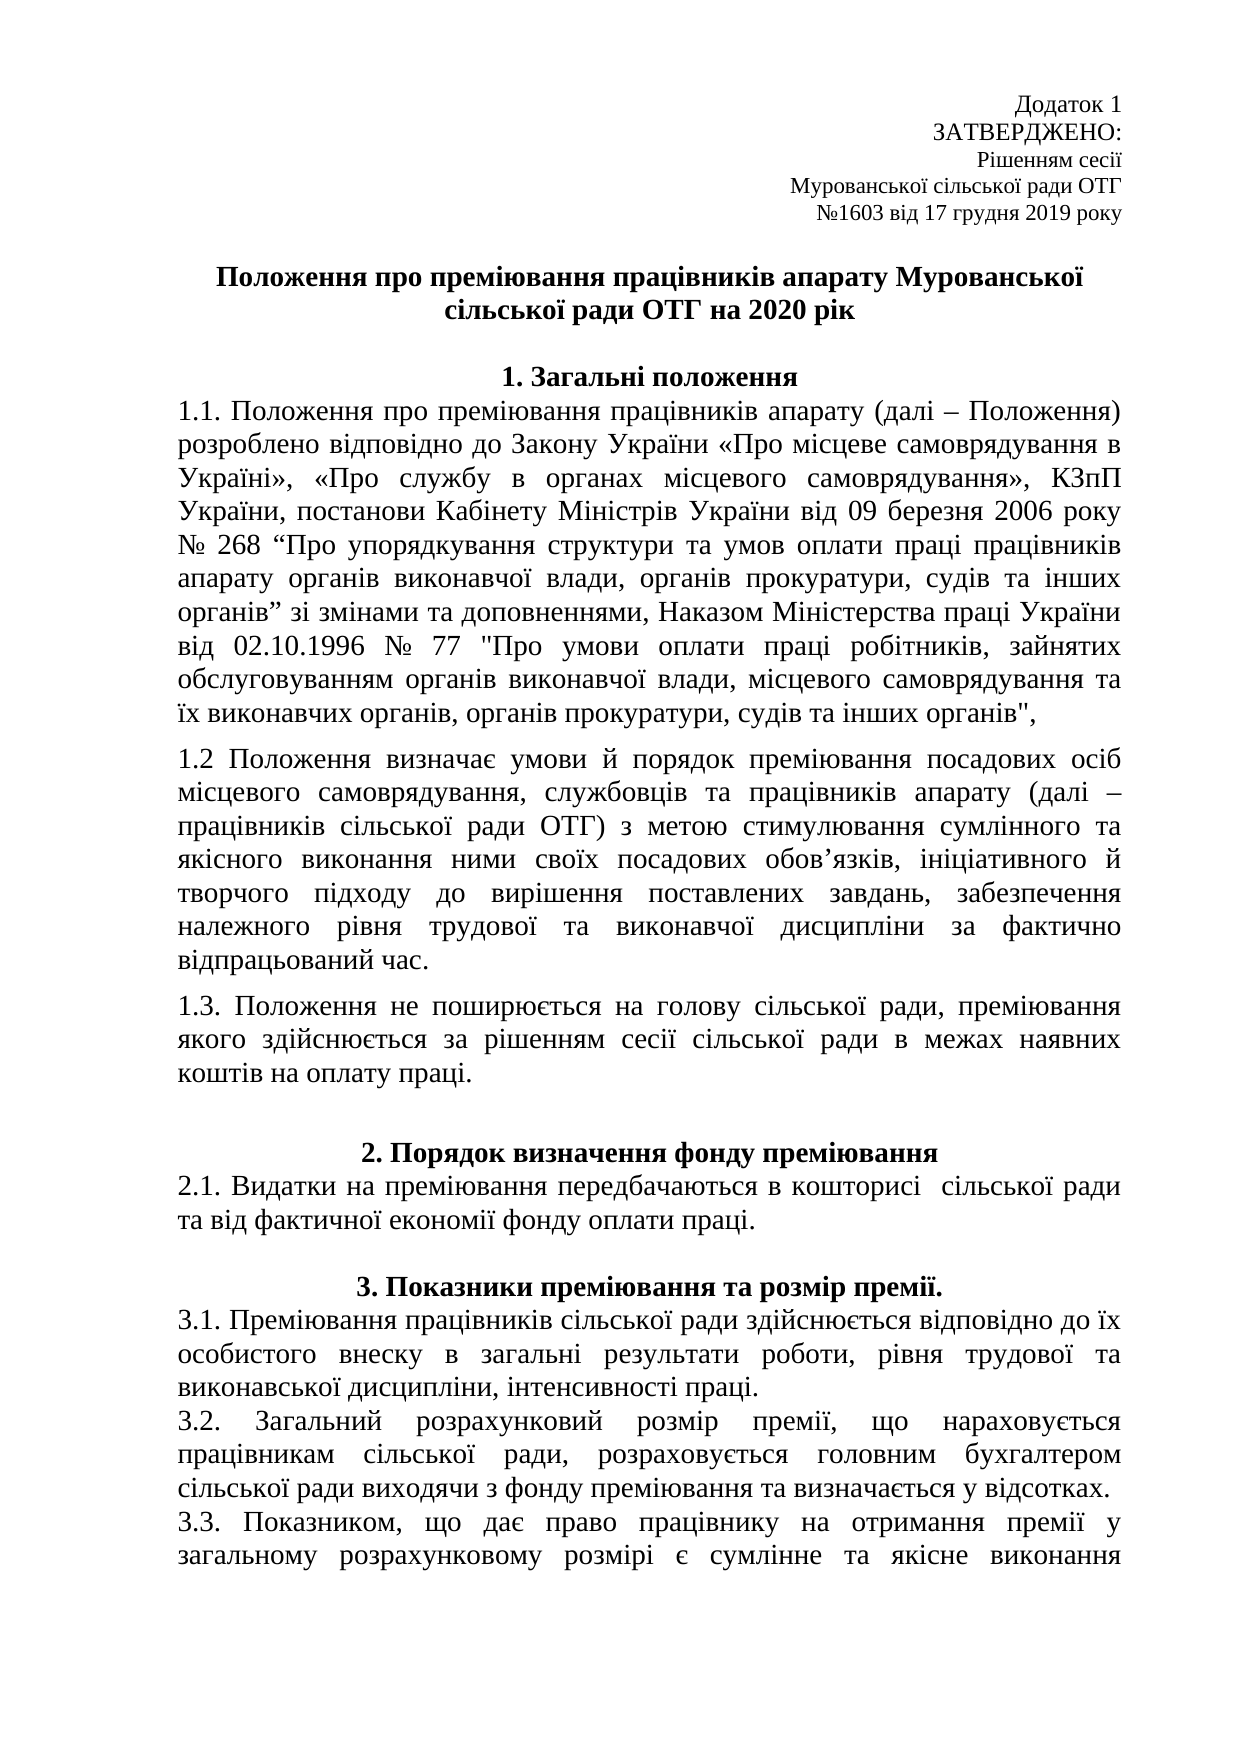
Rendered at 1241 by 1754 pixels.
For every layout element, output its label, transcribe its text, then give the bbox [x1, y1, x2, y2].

text 3.2. Загальний розрахунковий розмір премії, що нараховується працівникам сільської ради, розраховується головним бухгалтером сільської ради виходячи з фонду преміювання та визначається у відсотках. [177, 1403, 1122, 1504]
text 2.1. Видатки на преміювання передбачаються в кошторисі сільської ради та від фактичної економії фонду оплати праці. [177, 1168, 1122, 1235]
text Додаток 1 [177, 89, 1122, 117]
text Мурованської сільської ради ОТГ [177, 172, 1122, 199]
text №1603 від 17 грудня 2019 року [177, 199, 1122, 225]
text ЗАТВЕРДЖЕНО: [177, 117, 1122, 146]
text 1.2 Положення визначає умови й порядок преміювання посадових осіб місцевого самоврядування, службовців та працівників апарату (далі – працівників сільської ради ОТГ) з метою стимулювання сумлінного та якісного виконання ними своїх посадових обов’язків, ініціативного й творчого підходу до вирішення поставлених завдань, забезпечення належного рівня трудової та виконавчої дисципліни за фактично відпрацьований час. [177, 741, 1122, 976]
text 2. Порядок визначення фонду преміювання [177, 1135, 1122, 1168]
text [177, 1504, 1122, 1571]
text 1.1. Положення про преміювання працівників апарату (далі – Положення) розроблено відповідно до Закону України «Про місцеве самоврядування в Україні», «Про службу в органах місцевого самоврядування», КЗпП України, постанови Кабінету Міністрів України від 09 березня 2006 року № 268 “Про упорядкування структури та умов оплати праці працівників апарату органів виконавчої влади, органів прокуратури, судів та інших органів” зі змінами та доповненнями, Наказом Міністерства праці України від 02.10.1996 № 77 "Про умови оплати праці робітників, зайнятих обслуговуванням органів виконавчої влади, місцевого самоврядування та їх виконавчих органів, органів прокуратури, судів та інших органів", [177, 393, 1122, 728]
text 3. Показники преміювання та розмір премії. [177, 1269, 1122, 1302]
text 3.1. Преміювання працівників сільської ради здійснюється відповідно до їх особистого внеску в загальні результати роботи, рівня трудової та виконавської дисципліни, інтенсивності праці. [177, 1302, 1122, 1403]
text 1.3. Положення не поширюється на голову сільської ради, преміювання якого здійснюється за рішенням сесії сільської ради в межах наявних коштів на оплату праці. [177, 988, 1122, 1089]
text Рішенням сесії [177, 146, 1122, 172]
text 1. Загальні положення [177, 359, 1122, 393]
text Положення про преміювання працівників апарату Мурованської сільської ради ОТГ на 2020 рік [177, 259, 1122, 326]
